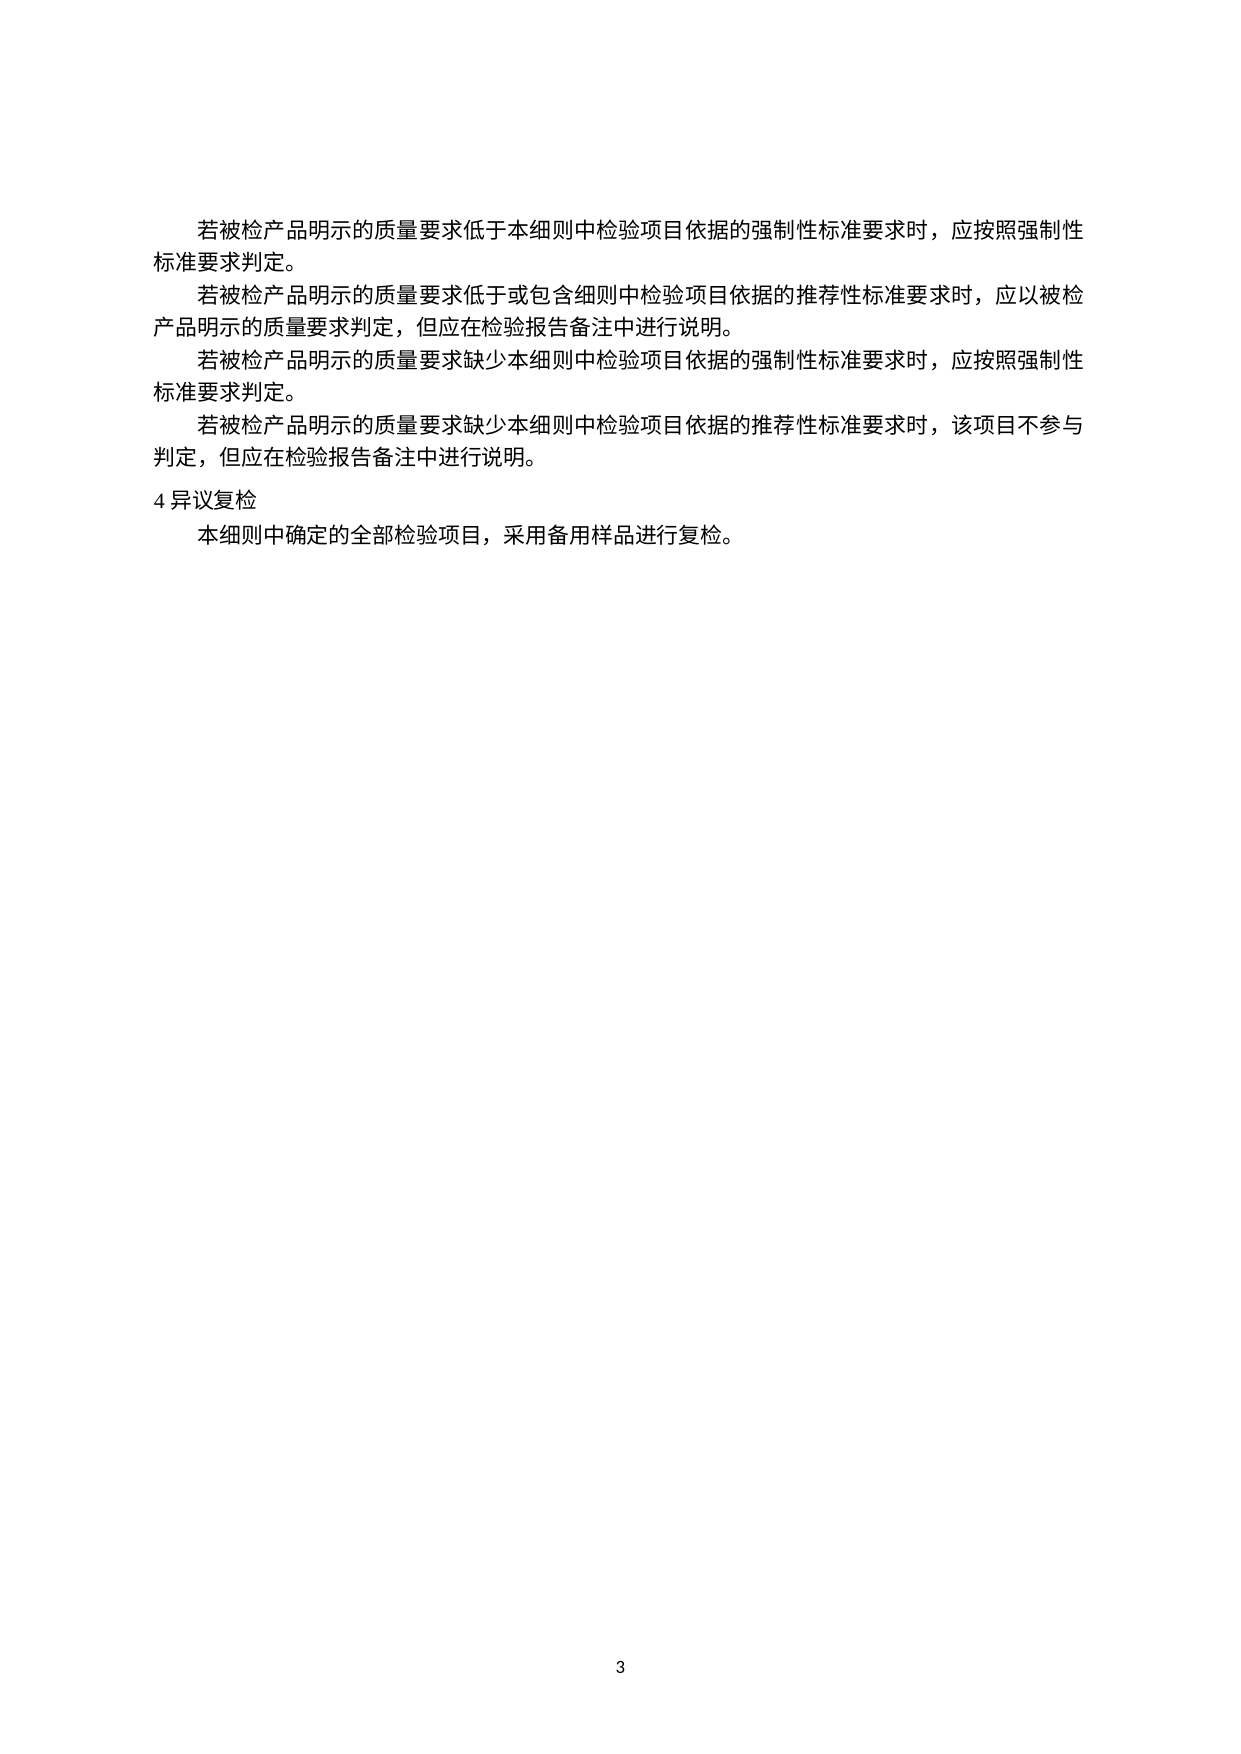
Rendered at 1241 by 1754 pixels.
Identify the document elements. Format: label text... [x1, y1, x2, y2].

text 4 异议复检 [153, 472, 1087, 518]
text 本细则中确定的全部检验项目，采用备用样品进行复检。 [153, 518, 1087, 551]
text 若被检产品明示的质量要求缺少本细则中检验项目依据的强制性标准要求时，应按照强制性标准要求判定。 [153, 342, 1087, 407]
text 若被检产品明示的质量要求低于或包含细则中检验项目依据的推荐性标准要求时，应以被检产品明示的质量要求判定，但应在检验报告备注中进行说明。 [153, 277, 1087, 342]
text 若被检产品明示的质量要求缺少本细则中检验项目依据的推荐性标准要求时，该项目不参与判定，但应在检验报告备注中进行说明。 [153, 407, 1087, 472]
text 若被检产品明示的质量要求低于本细则中检验项目依据的强制性标准要求时，应按照强制性标准要求判定。 [153, 212, 1087, 277]
